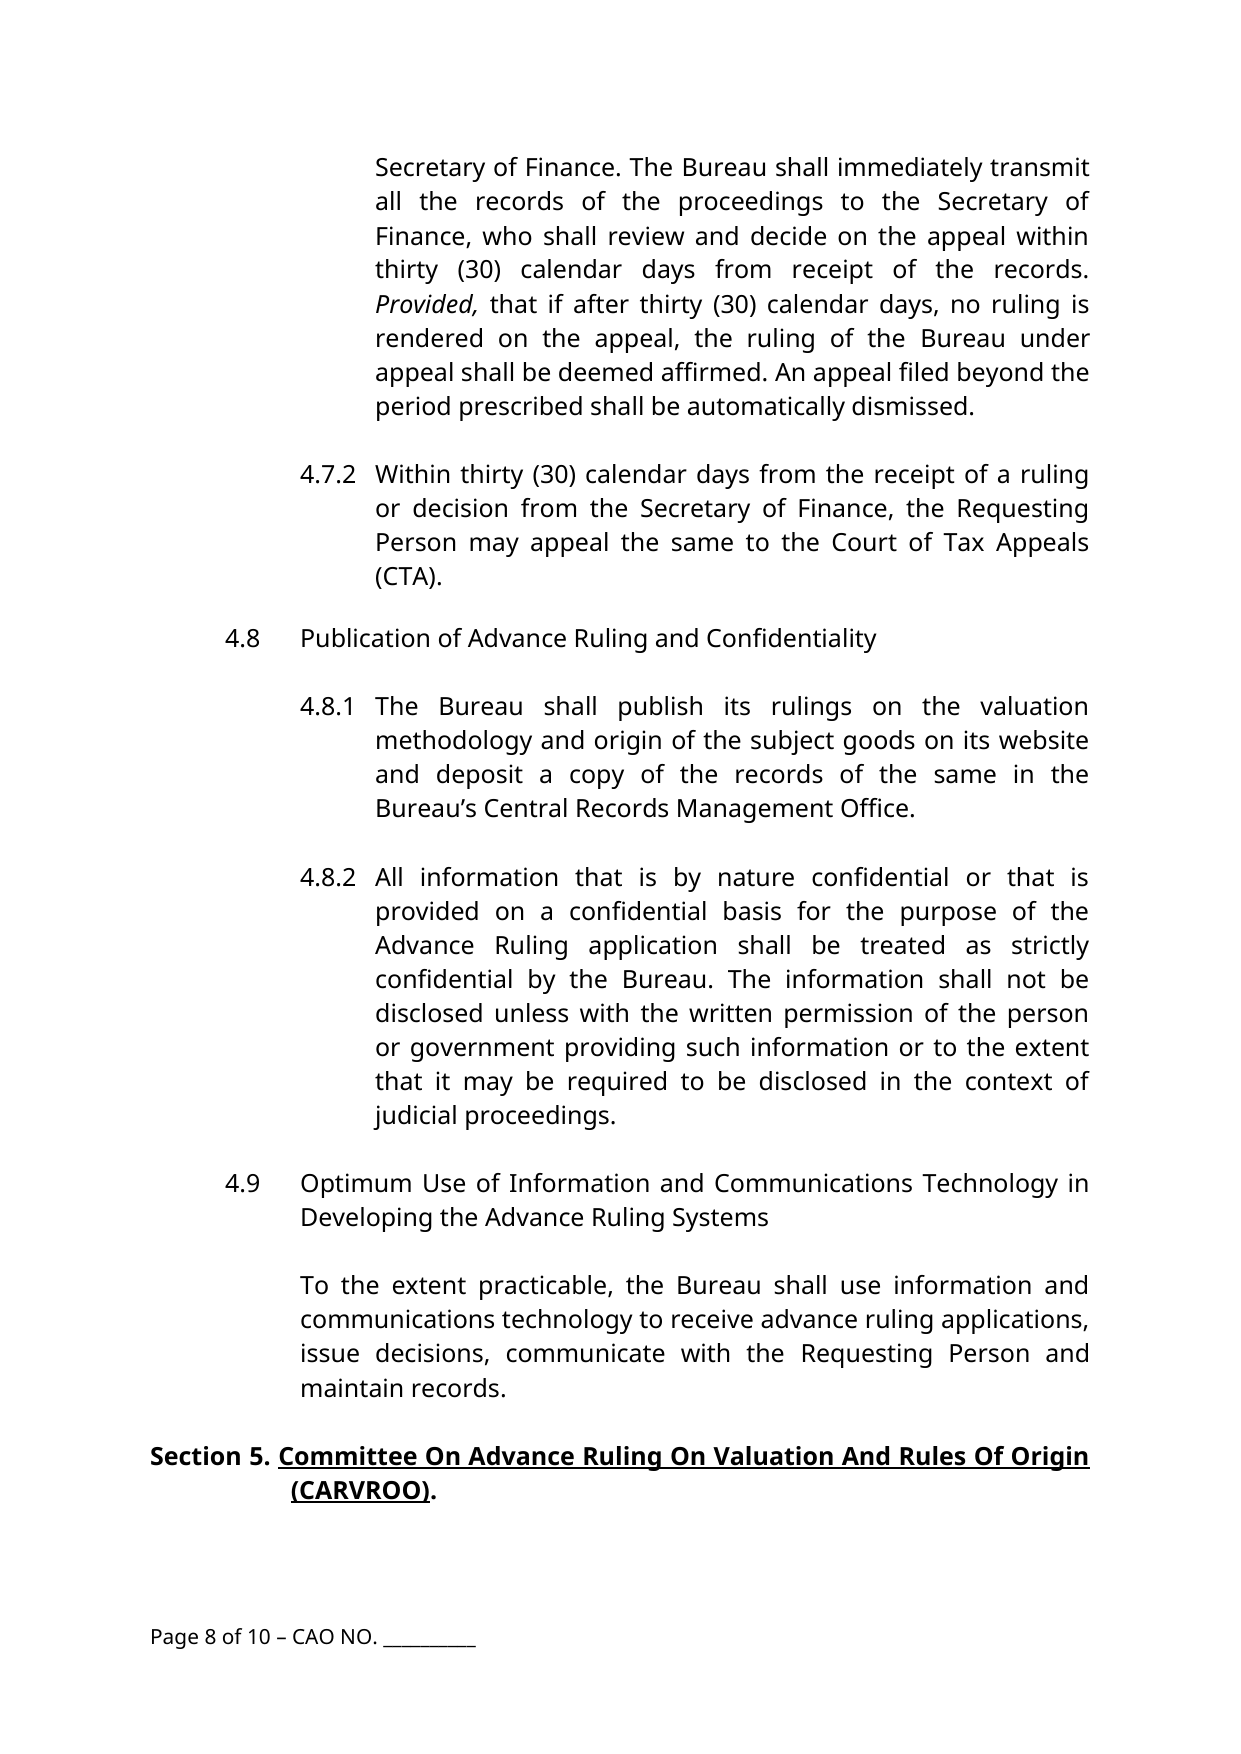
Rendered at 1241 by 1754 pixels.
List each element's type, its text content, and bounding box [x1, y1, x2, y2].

text Section 5. Committee On Advance Ruling On Valuation And Rules Of Origin (CARVROO). [150, 1438, 1090, 1506]
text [300, 150, 1090, 422]
text 4.9 Optimum Use of Information and Communications Technology in Developing the Advance Ruling Systems [225, 1166, 1090, 1234]
text 4.8 Publication of Advance Ruling and Confidentiality [225, 621, 1090, 655]
text 4.8.1 The Bureau shall publish its rulings on the valuation methodology and origin of the subject goods on its website and deposit a copy of the records of the same in the Bureau’s Central Records Management Office. [300, 689, 1090, 825]
text 4.7.2 Within thirty (30) calendar days from the receipt of a ruling or decision from the Secretary of Finance, the Requesting Person may appeal the same to the Court of Tax Appeals (CTA). [300, 457, 1090, 593]
text To the extent practicable, the Bureau shall use information and communications technology to receive advance ruling applications, issue decisions, communicate with the Requesting Person and maintain records. [300, 1268, 1090, 1404]
text 4.8.2 All information that is by nature confidential or that is provided on a confidential basis for the purpose of the Advance Ruling application shall be treated as strictly confidential by the Bureau. The information shall not be disclosed unless with the written permission of the person or government providing such information or to the extent that it may be required to be disclosed in the context of judicial proceedings. [300, 859, 1090, 1132]
